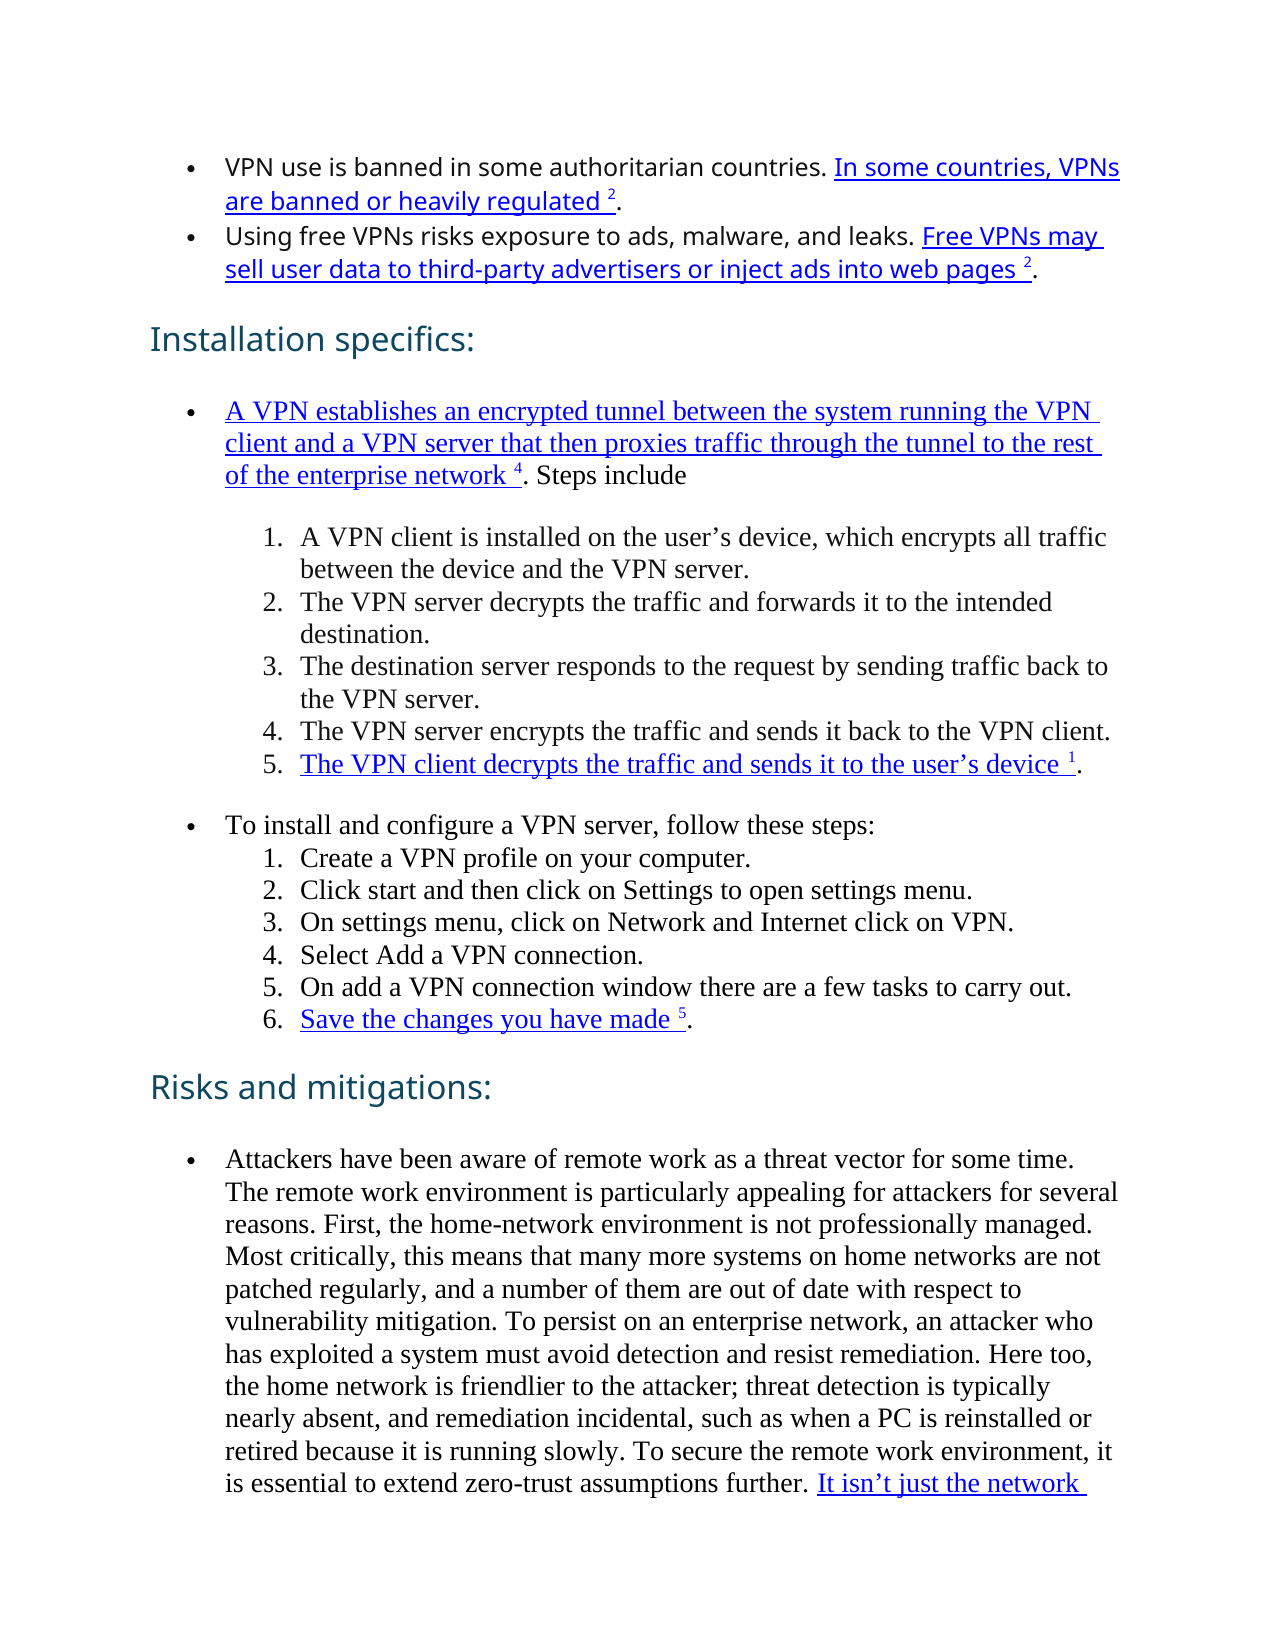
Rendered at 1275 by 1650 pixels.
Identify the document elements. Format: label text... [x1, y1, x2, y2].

list The VPN server decrypts the traffic and forwards it to the intended destination. [262, 585, 1125, 649]
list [187, 1142, 1125, 1499]
list To install and configure a VPN server, follow these steps: [187, 808, 1125, 841]
list Using free VPNs risks exposure to ads, malware, and leaks. Free VPNs may sell user data to third-party advertisers or inject ads into web pages 2. [187, 218, 1125, 286]
list A VPN client is installed on the user’s device, which encrypts all traffic between the device and the VPN server. [262, 520, 1125, 585]
list The VPN server encrypts the traffic and sends it back to the VPN client. [262, 714, 1125, 747]
list The destination server responds to the request by sending traffic back to the VPN server. [262, 649, 1125, 714]
list VPN use is banned in some authoritarian countries. In some countries, VPNs are banned or heavily regulated 2. [187, 150, 1125, 218]
list Create a VPN profile on your computer. [262, 841, 1125, 873]
list Select Add a VPN connection. [262, 938, 1125, 970]
subtitle Installation specifics: [150, 315, 1125, 361]
list Save the changes you have made 5. [262, 1003, 1125, 1035]
list A VPN establishes an encrypted tunnel between the system running the VPN client and a VPN server that then proxies traffic through the tunnel to the rest of the enterprise network 4. Steps include [187, 393, 1125, 491]
list The VPN client decrypts the traffic and sends it to the user’s device 1. [262, 747, 1125, 779]
list On settings menu, click on Network and Internet click on VPN. [262, 905, 1125, 938]
list On add a VPN connection window there are a few tasks to carry out. [262, 970, 1125, 1003]
subtitle Risks and mitigations: [150, 1064, 1125, 1109]
list Click start and then click on Settings to open settings menu. [262, 873, 1125, 905]
